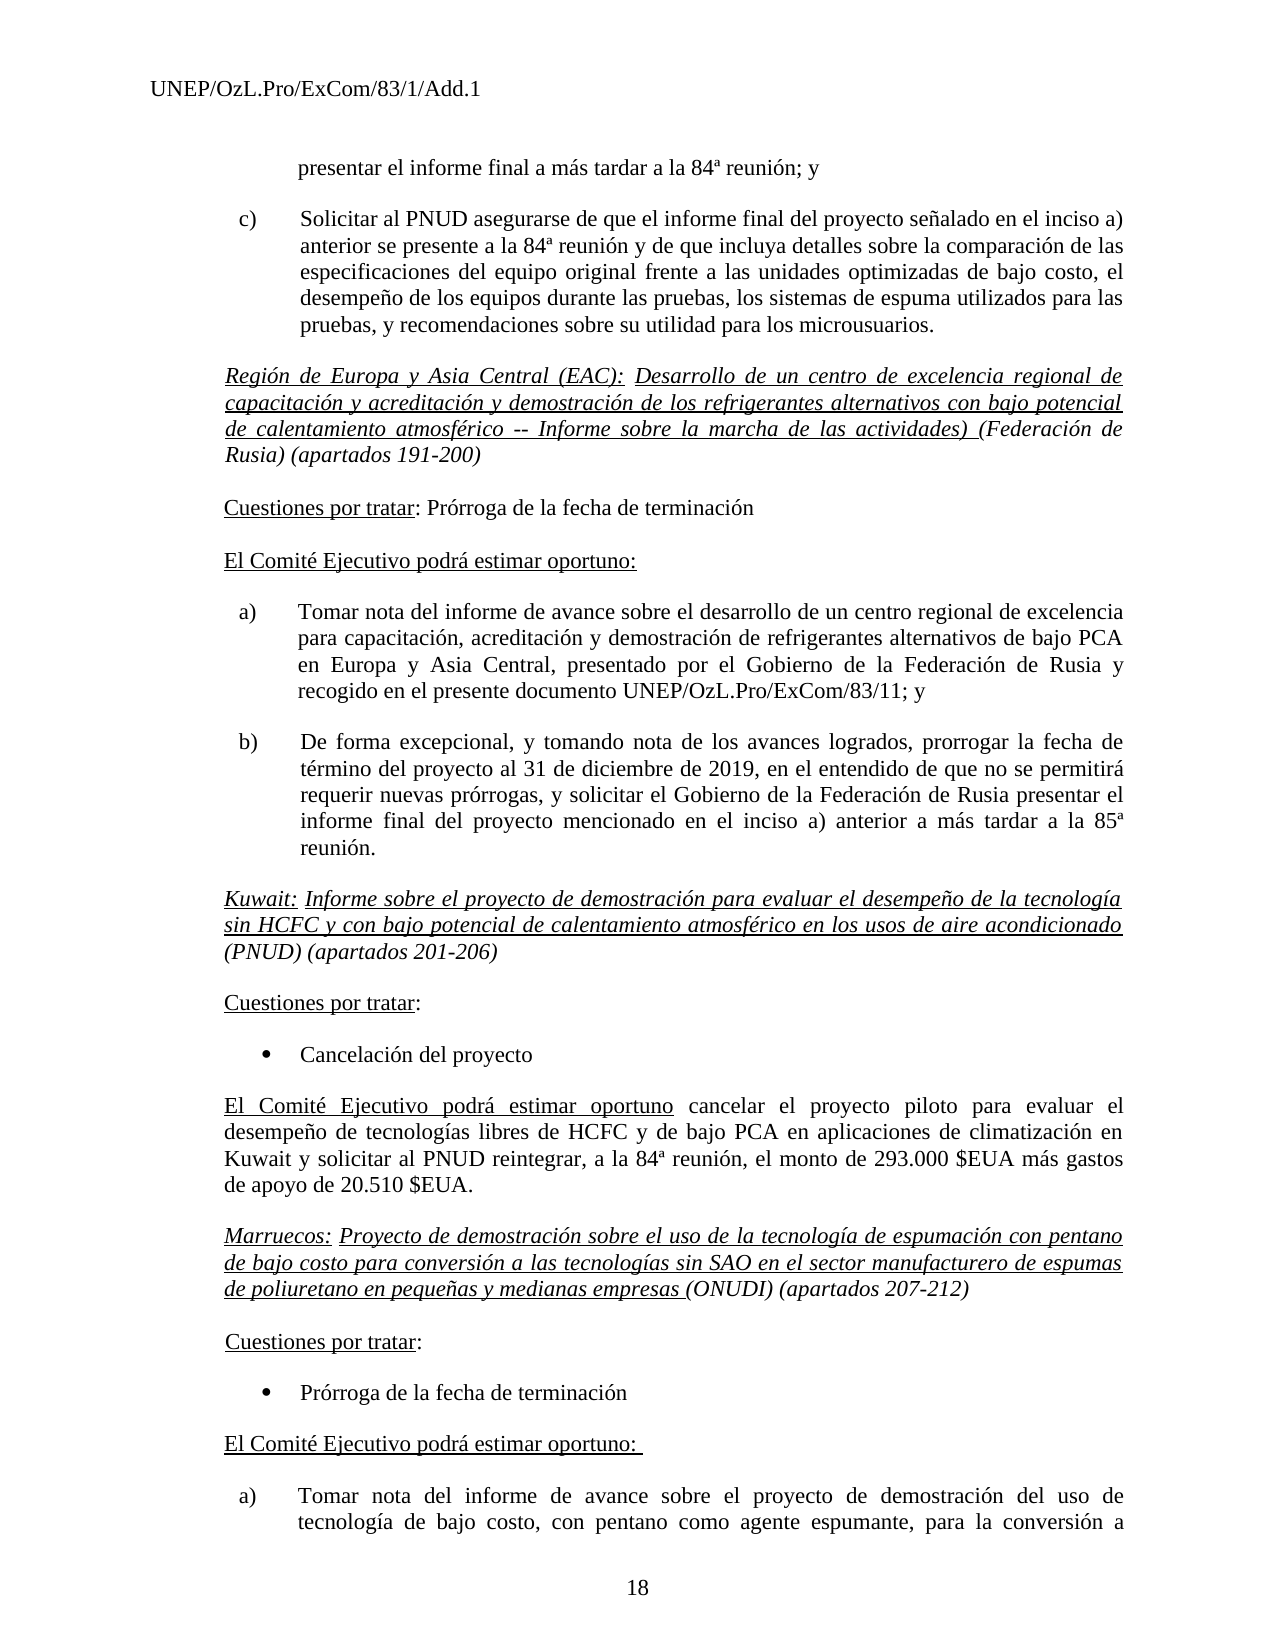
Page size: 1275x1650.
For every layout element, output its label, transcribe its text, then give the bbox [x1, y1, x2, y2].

list Prórroga de la fecha de terminación [262, 1379, 1125, 1406]
text Cuestiones por tratar: [150, 1328, 1125, 1354]
text Región de Europa y Asia Central (EAC): Desarrollo de un centro de excelencia regional de capacitación y acreditación y demostración de los refrigerantes alternativos con bajo potencial de calentamiento atmosférico -- Informe sobre la marcha de las actividades) (Federación de Rusia) (apartados 191-200) [225, 362, 1125, 468]
subtitle Solicitar al PNUD asegurarse de que el informe final del proyecto señalado en el inciso a) anterior se presente a la 84ª reunión y de que incluya detalles sobre la comparación de las especificaciones del equipo original frente a las unidades optimizadas de bajo costo, el desempeño de los equipos durante las pruebas, los sistemas de espuma utilizados para las pruebas, y recomendaciones sobre su utilidad para los microusuarios. [239, 205, 1125, 337]
text El Comité Ejecutivo podrá estimar oportuno: [223, 547, 1125, 573]
text Cuestiones por tratar: [224, 989, 1125, 1016]
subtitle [238, 1482, 1125, 1534]
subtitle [238, 154, 1125, 180]
text Kuwait: Informe sobre el proyecto de demostración para evaluar el desempeño de la tecnología sin HCFC y con bajo potencial de calentamiento atmosférico en los usos de aire acondicionado (PNUD) (apartados 201-206) [224, 885, 1125, 964]
text El Comité Ejecutivo podrá estimar oportuno cancelar el proyecto piloto para evaluar el desempeño de tecnologías libres de HCFC y de bajo PCA en aplicaciones de climatización en Kuwait y solicitar al PNUD reintegrar, a la 84ª reunión, el monto de 293.000 $EUA más gastos de apoyo de 20.510 $EUA. [224, 1092, 1125, 1197]
subtitle De forma excepcional, y tomando nota de los avances logrados, prorrogar la fecha de término del proyecto al 31 de diciembre de 2019, en el entendido de que no se permitirá requerir nuevas prórrogas, y solicitar el Gobierno de la Federación de Rusia presentar el informe final del proyecto mencionado en el inciso a) anterior a más tardar a la 85ª reunión. [239, 728, 1125, 860]
text El Comité Ejecutivo podrá estimar oportuno: [224, 1431, 1125, 1457]
list Cancelación del proyecto [262, 1041, 1125, 1067]
text Cuestiones por tratar: Prórroga de la fecha de terminación [150, 494, 1125, 520]
text Marruecos: Proyecto de demostración sobre el uso de la tecnología de espumación con pentano de bajo costo para conversión a las tecnologías sin SAO en el sector manufacturero de espumas de poliuretano en pequeñas y medianas empresas (ONUDI) (apartados 207-212) [224, 1222, 1125, 1301]
subtitle Tomar nota del informe de avance sobre el desarrollo de un centro regional de excelencia para capacitación, acreditación y demostración de refrigerantes alternativos de bajo PCA en Europa y Asia Central, presentado por el Gobierno de la Federación de Rusia y recogido en el presente documento UNEP/OzL.Pro/ExCom/83/11; y [238, 598, 1125, 703]
